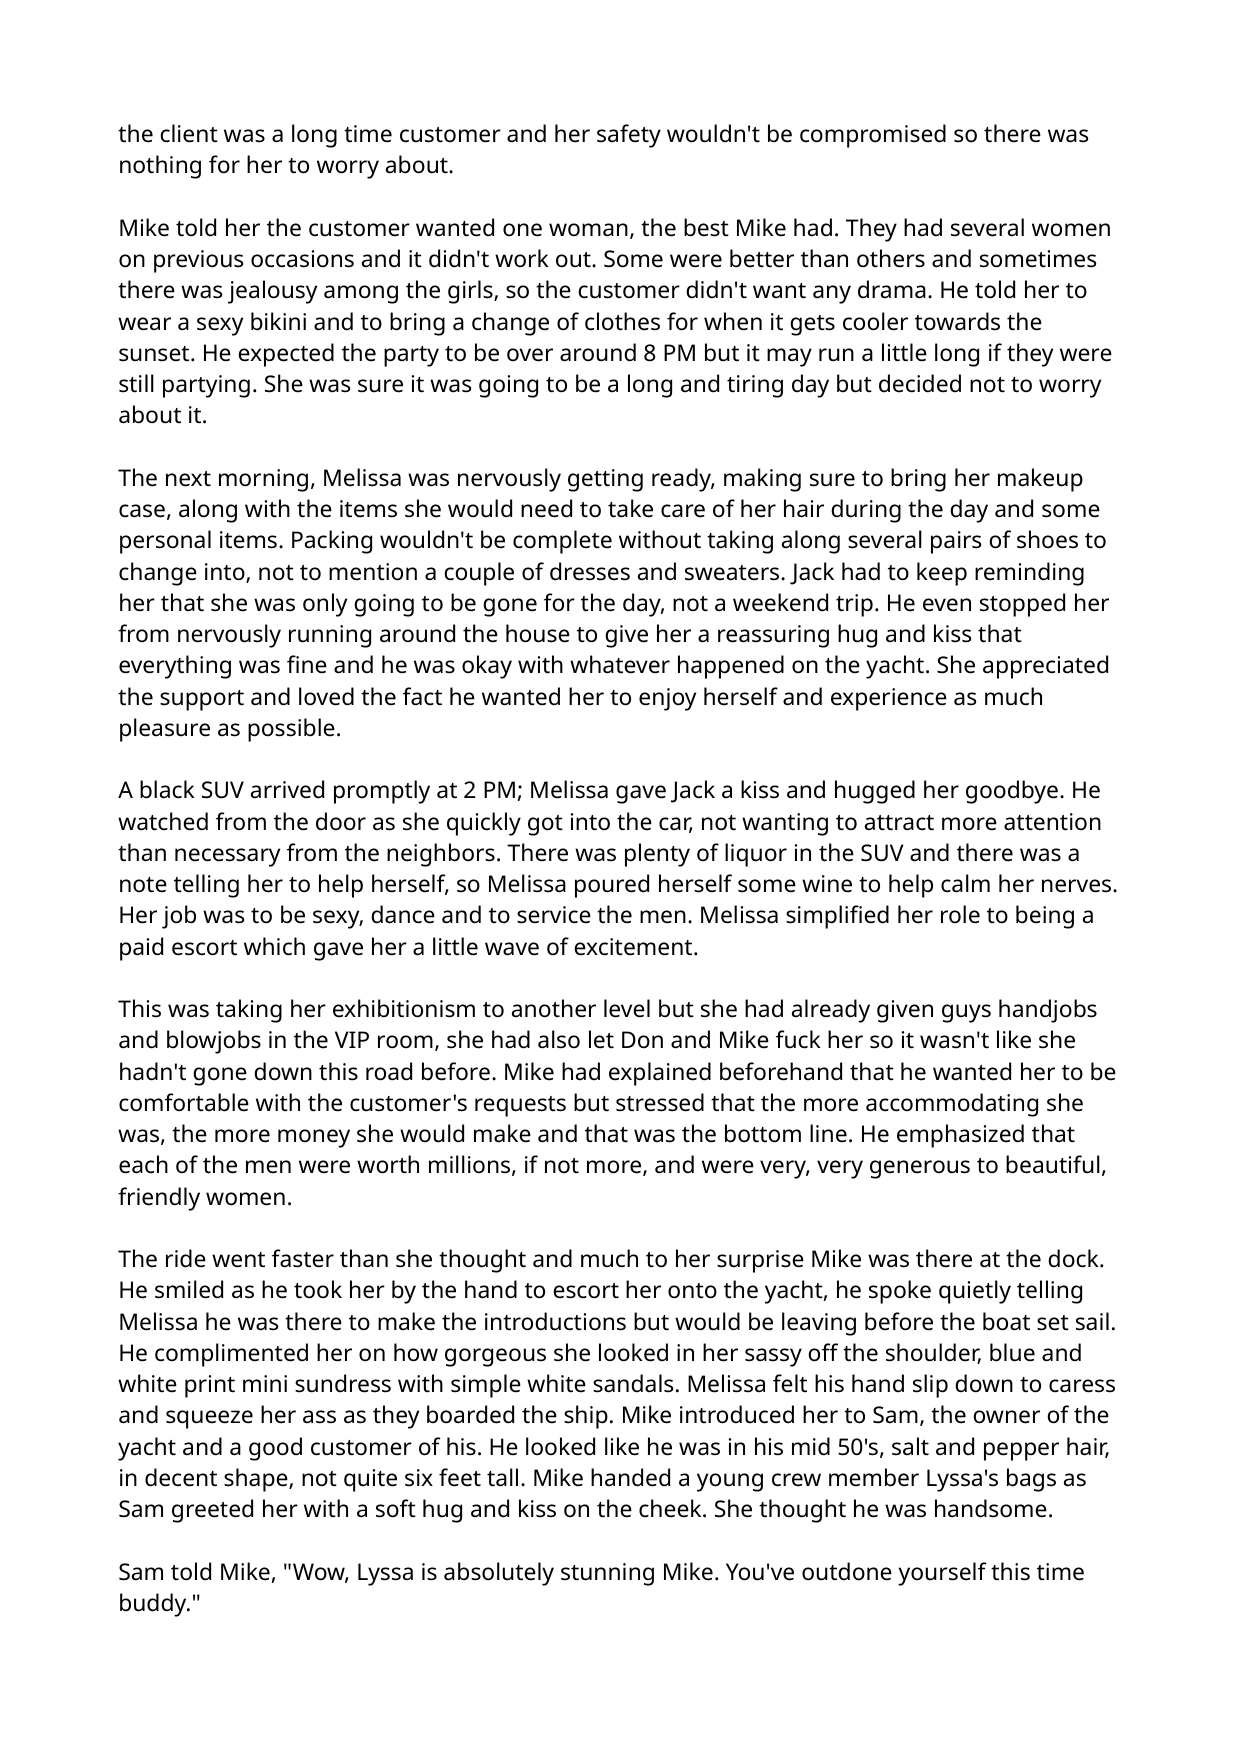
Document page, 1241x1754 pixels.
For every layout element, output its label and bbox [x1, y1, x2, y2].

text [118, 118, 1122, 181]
text [118, 212, 1122, 1618]
